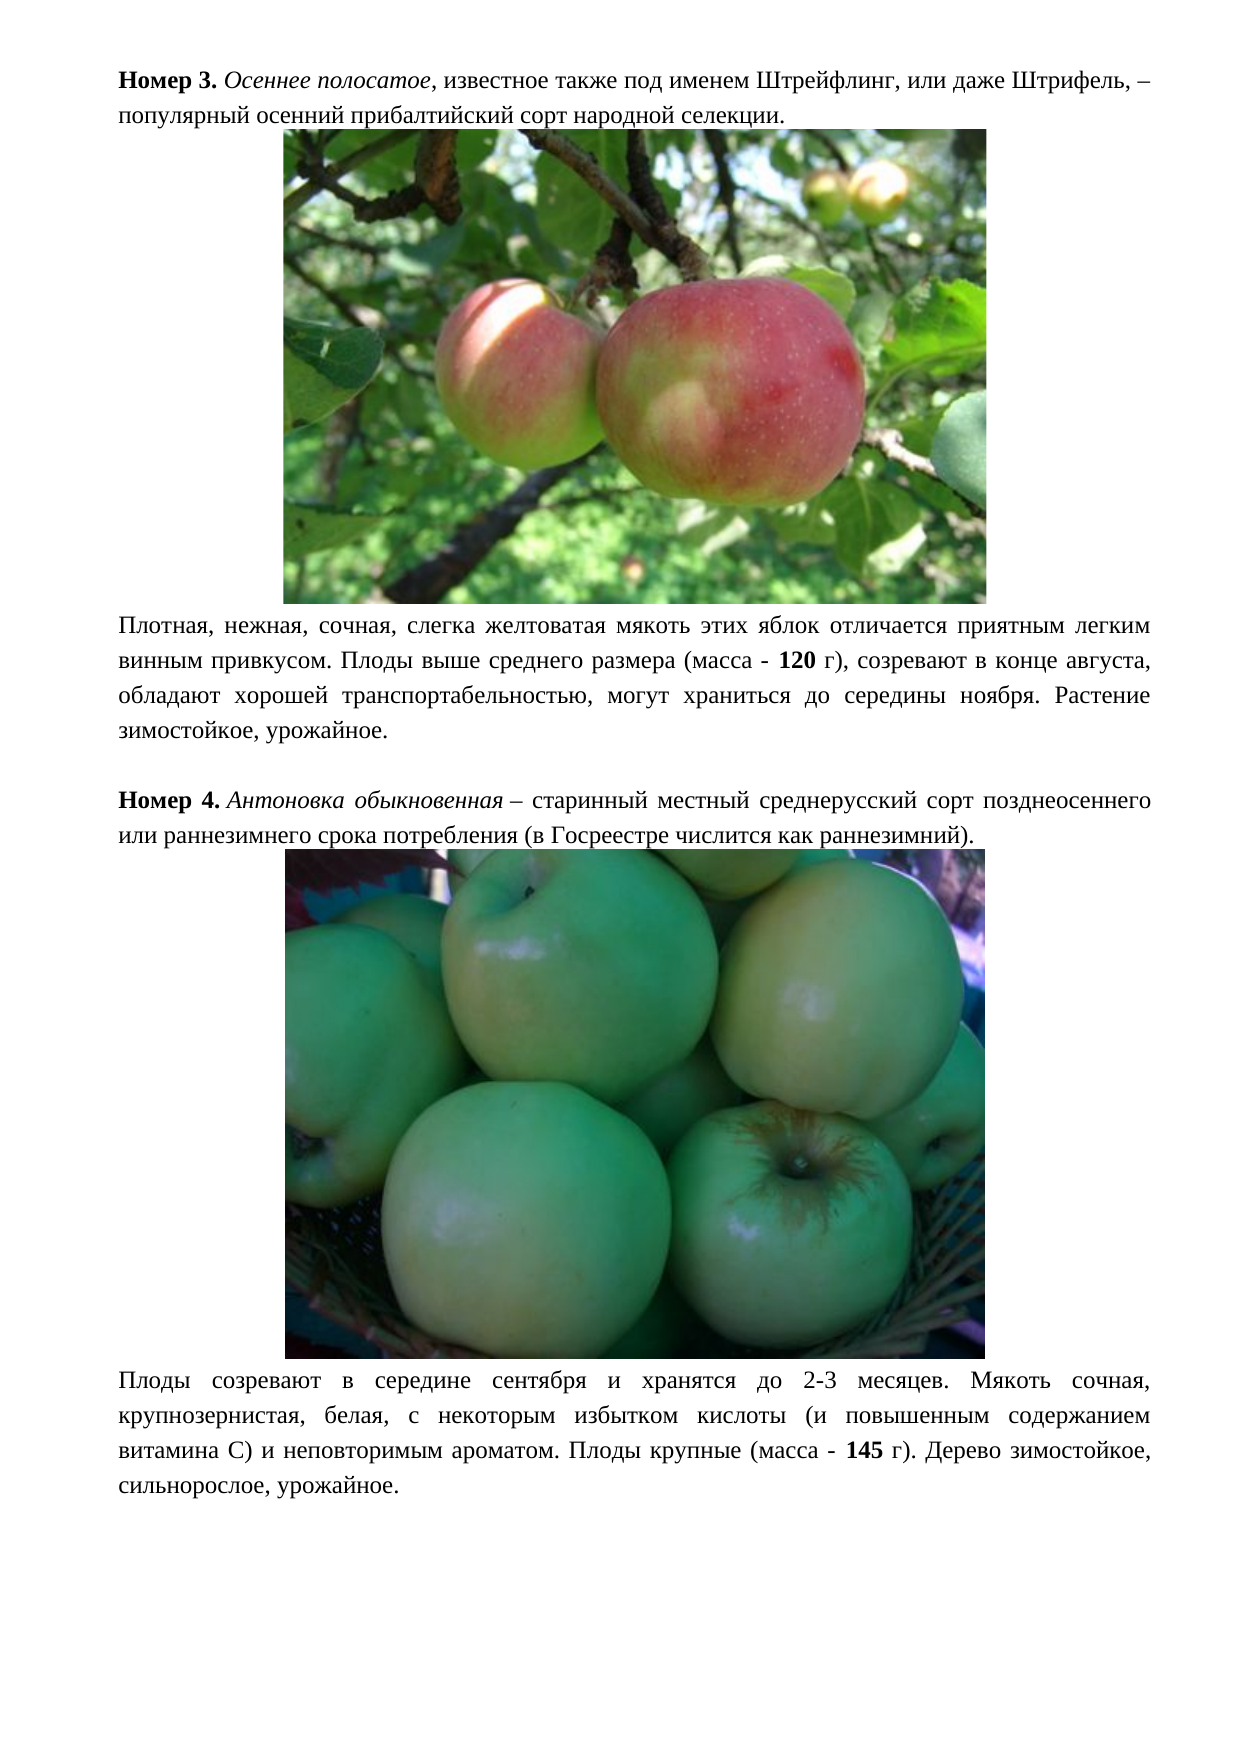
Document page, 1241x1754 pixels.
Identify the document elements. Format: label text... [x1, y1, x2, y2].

text Номер 3. Осеннее полосатое, известное также под именем Штрейфлинг, или даже Штрифель, – популярный осенний прибалтийский сорт народной селекции. [118, 59, 1152, 129]
picture [283, 129, 987, 604]
text Плоды созревают в середине сентября и хранятся до 2-3 месяцев. Мякоть сочная, крупнозернистая, белая, с некоторым избытком кислоты (и повышенным содержанием витамина С) и неповторимым ароматом. Плоды крупные (масса - 145 г). Дерево зимостойкое, сильнорослое, урожайное. [118, 1358, 1152, 1498]
text Номер 4. Антоновка обыкновенная – старинный местный среднерусский сорт позднеосеннего или раннезимнего срока потребления (в Госреестре числится как раннезимний). [118, 779, 1152, 849]
text Плотная, нежная, сочная, слегка желтоватая мякоть этих яблок отличается приятным легким винным привкусом. Плоды выше среднего размера (масса - 120 г), созревают в конце августа, обладают хорошей транспортабельностью, могут храниться до середины ноября. Растение зимостойкое, урожайное. [118, 604, 1152, 744]
picture [285, 849, 985, 1359]
